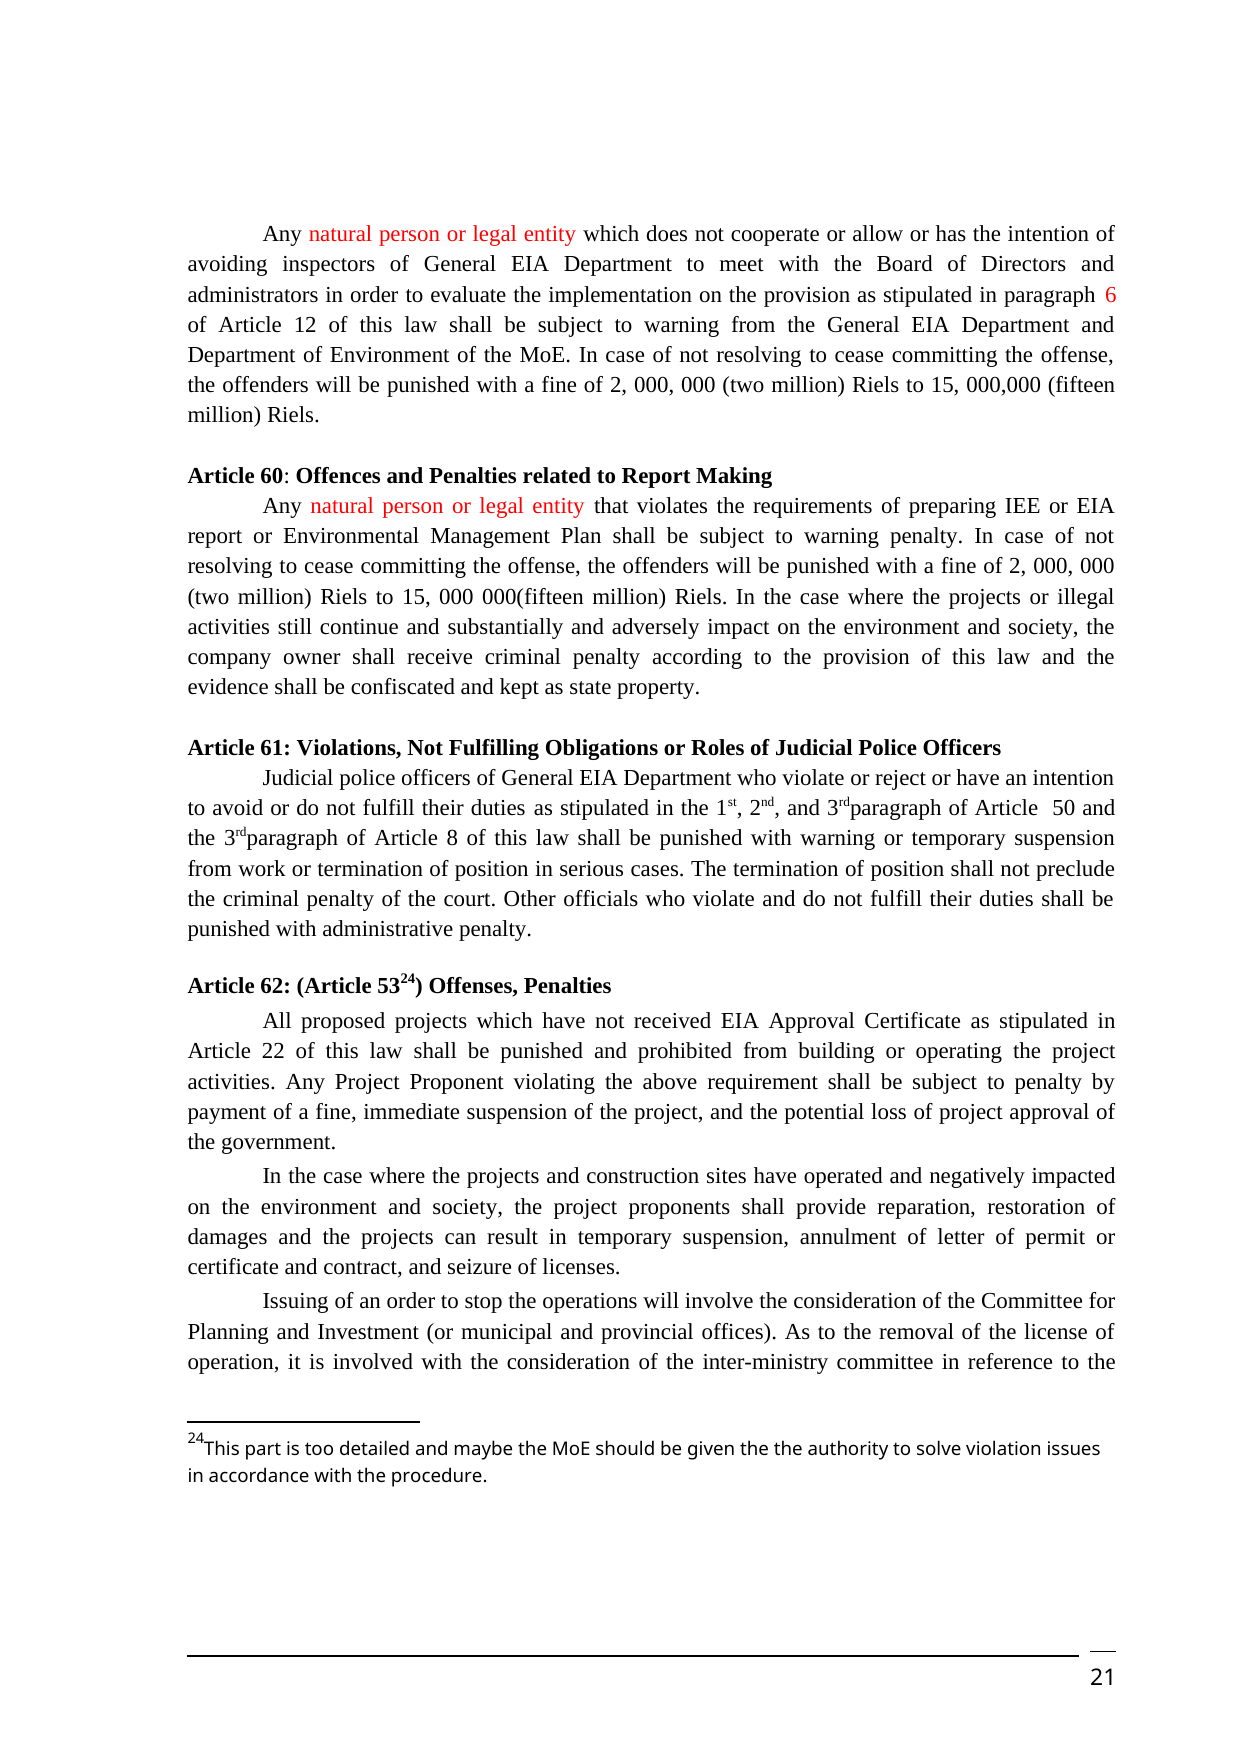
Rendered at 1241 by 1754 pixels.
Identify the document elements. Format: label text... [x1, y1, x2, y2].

text Article 62: (Article 53) Offenses, Penalties [187, 970, 1116, 999]
list All proposed projects which have not received EIA Approval Certificate as stipulated in Article 22 of this law shall be punished and prohibited from building or operating the project activities. Any Project Proponent violating the above requirement shall be subject to penalty by payment of a fine, immediate suspension of the project, and the potential loss of project approval of the government. [187, 1007, 1117, 1154]
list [187, 1288, 1117, 1374]
text Any natural person or legal entity which does not cooperate or allow or has the intention of avoiding inspectors of General EIA Department to meet with the Board of Directors and administrators in order to evaluate the implementation on the provision as stipulated in paragraph 6 of Article 12 of this law shall be subject to warning from the General EIA Department and Department of Environment of the MoE. In case of not resolving to cease committing the offense, the offenders will be punished with a fine of 2, 000, 000 (two million) Riels to 15, 000,000 (fifteen million) Riels. [187, 220, 1116, 428]
text Article 61: Violations, Not Fulfilling Obligations or Roles of Judicial Police Officers [187, 734, 1116, 760]
text Any natural person or legal entity that violates the requirements of preparing IEE or EIA report or Environmental Management Plan shall be subject to warning penalty. In case of not resolving to cease committing the offense, the offenders will be punished with a fine of 2, 000, 000 (two million) Riels to 15, 000 000(fifteen million) Riels. In the case where the projects or illegal activities still continue and substantially and adversely impact on the environment and society, the company owner shall receive criminal penalty according to the provision of this law and the evidence shall be confiscated and kept as state property. [187, 492, 1116, 700]
text Article 60: Offences and Penalties related to Report Making [187, 462, 1116, 488]
list In the case where the projects and construction sites have operated and negatively impacted on the environment and society, the project proponents shall provide reparation, restoration of damages and the projects can result in temporary suspension, annulment of letter of permit or certificate and contract, and seizure of licenses. [187, 1163, 1117, 1279]
text Judicial police officers of General EIA Department who violate or reject or have an intention to avoid or do not fulfill their duties as stipulated in the 1st, 2nd, and 3rdparagraph of Article 50 and the 3rdparagraph of Article 8 of this law shall be punished with warning or temporary suspension from work or termination of position in serious cases. The termination of position shall not preclude the criminal penalty of the court. Other officials who violate and do not fulfill their duties shall be punished with administrative penalty. [187, 764, 1116, 941]
